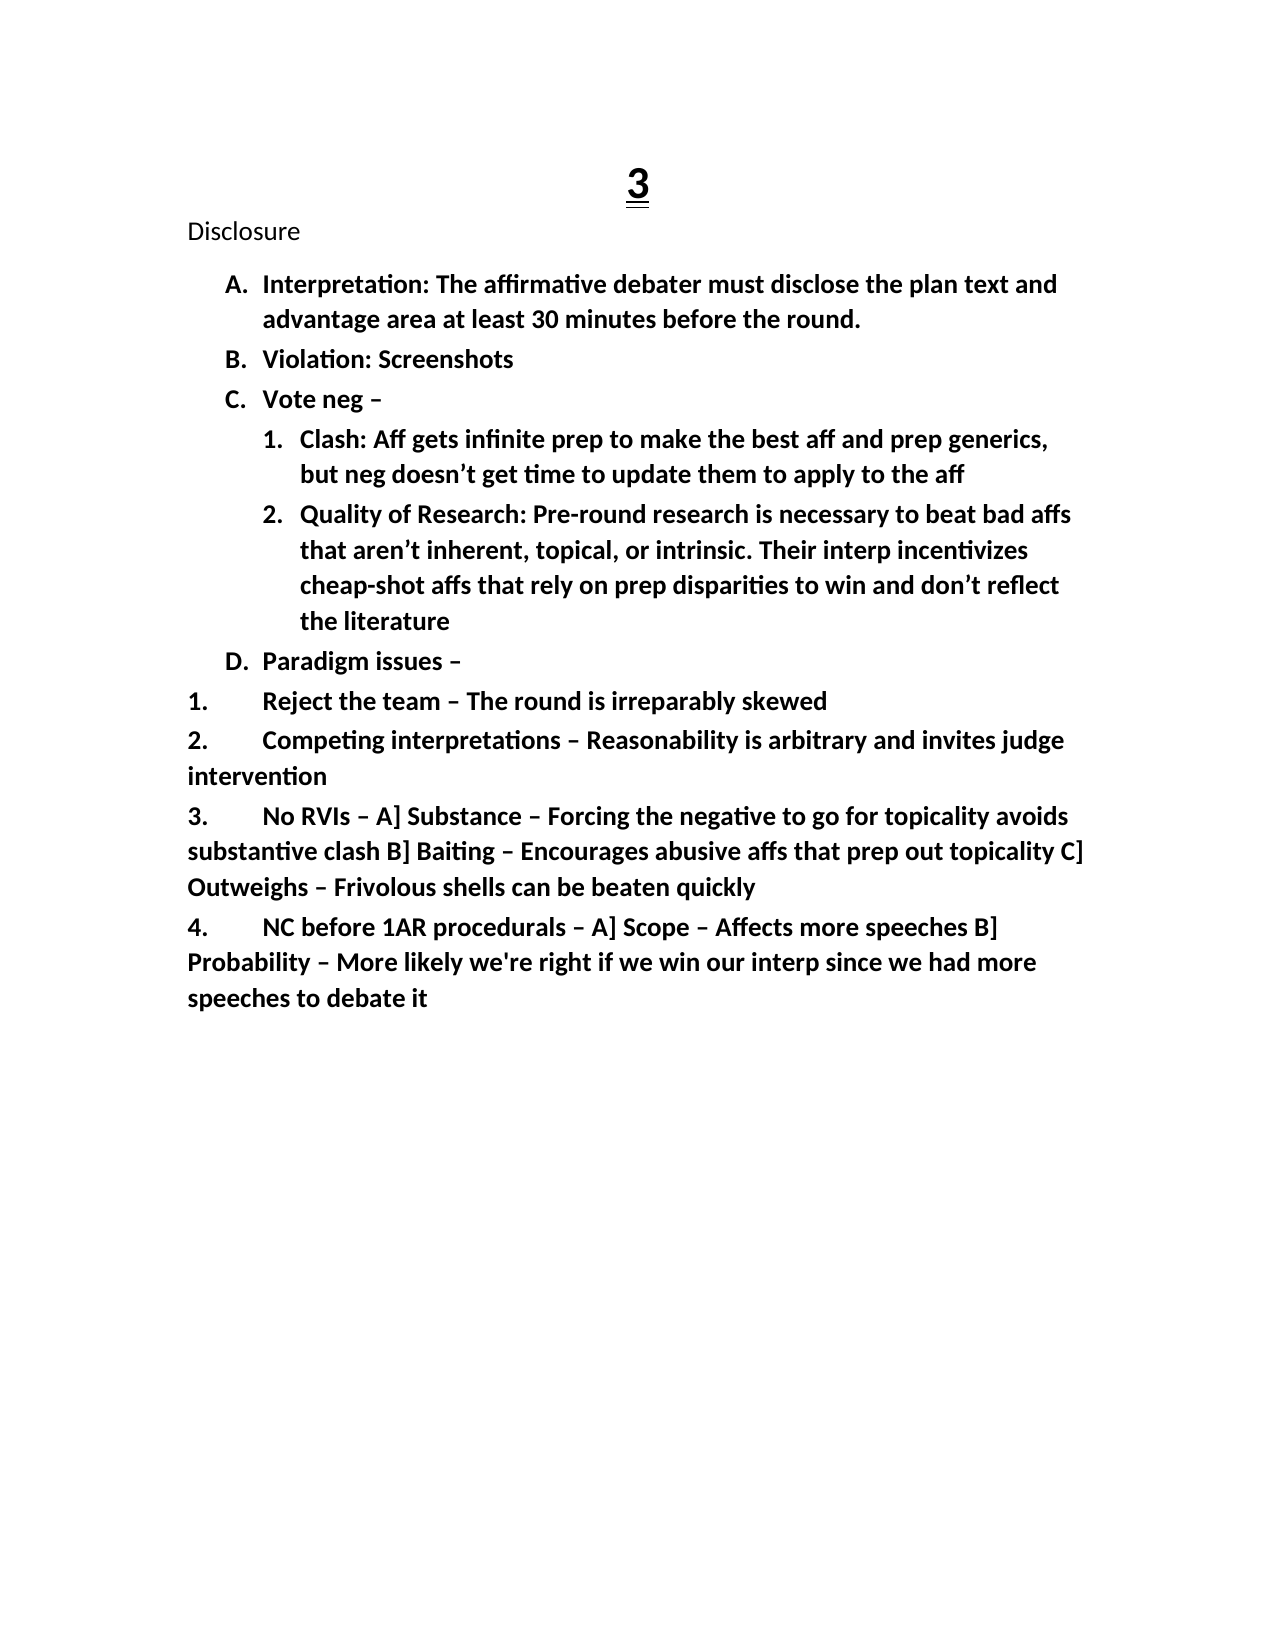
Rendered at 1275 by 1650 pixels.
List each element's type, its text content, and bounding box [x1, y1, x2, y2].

subtitle Reject the team – The round is irreparably skewed [187, 684, 1087, 717]
subtitle Vote neg – [225, 382, 1087, 415]
subtitle Paradigm issues – [225, 644, 1087, 677]
subtitle Interpretation: The affirmative debater must disclose the plan text and advantage area at least 30 minutes before the round. [225, 267, 1087, 335]
text Disclosure [187, 214, 1087, 247]
subtitle NC before 1AR procedurals – A] Scope – Affects more speeches B] Probability – More likely we're right if we win our interp since we had more speeches to debate it [187, 910, 1087, 1014]
subtitle Competing interpretations – Reasonability is arbitrary and invites judge intervention [187, 723, 1087, 792]
subtitle Clash: Aff gets infinite prep to make the best aff and prep generics, but neg doesn’t get time to update them to apply to the aff [262, 422, 1087, 490]
subtitle No RVIs – A] Substance – Forcing the negative to go for topicality avoids substantive clash B] Baiting – Encourages abusive affs that prep out topicality C] Outweighs – Frivolous shells can be beaten quickly [187, 799, 1087, 903]
subtitle Violation: Screenshots [225, 342, 1087, 375]
subtitle Quality of Research: Pre-round research is necessary to beat bad affs that aren’t inherent, topical, or intrinsic. Their interp incentivizes cheap-shot affs that rely on prep disparities to win and don’t reflect the literature [262, 497, 1087, 637]
subtitle 3 [187, 154, 1087, 210]
